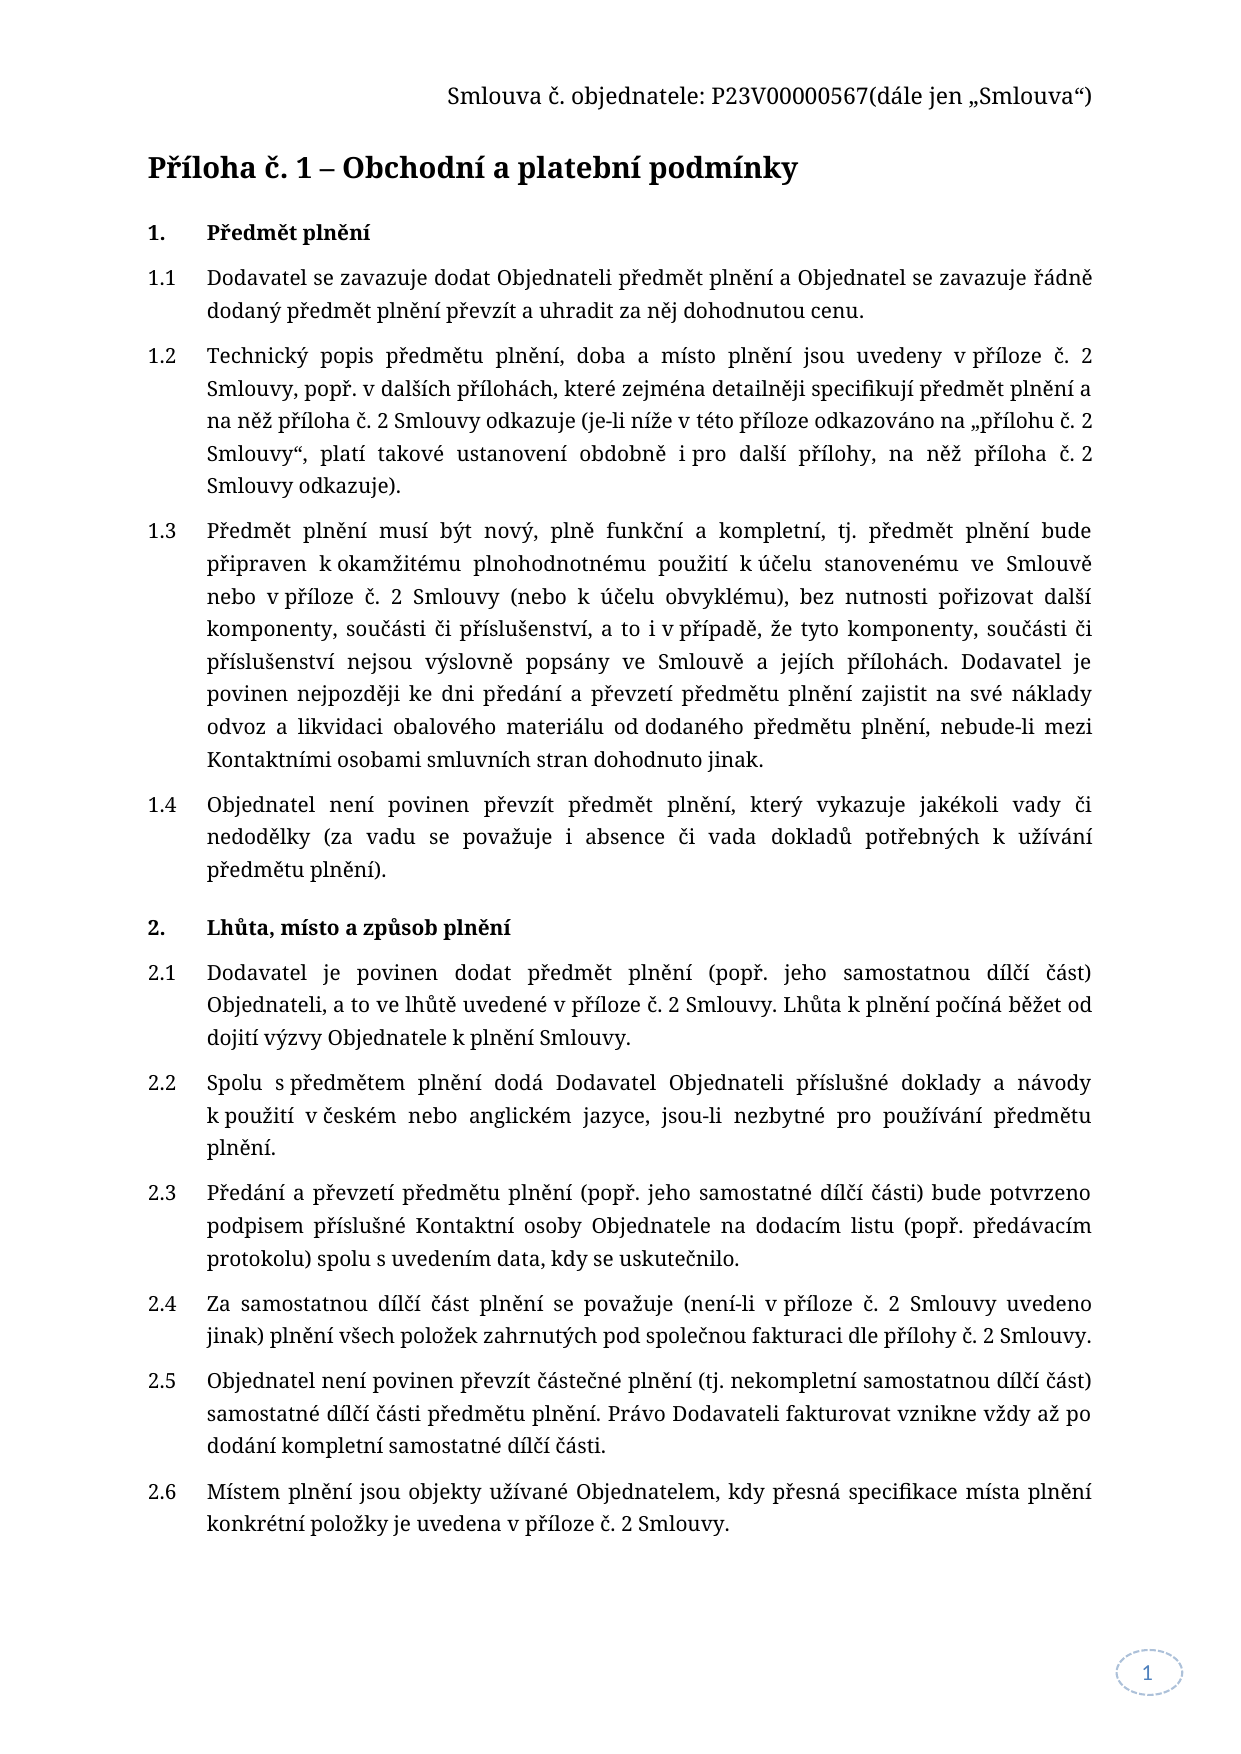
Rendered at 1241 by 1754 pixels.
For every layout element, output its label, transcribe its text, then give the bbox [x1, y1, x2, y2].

list Spolu s předmětem plnění dodá Dodavatel Objednateli příslušné doklady a návody k použití v českém nebo anglickém jazyce, jsou-li nezbytné pro používání předmětu plnění. [148, 1068, 1093, 1162]
list Dodavatel je povinen dodat předmět plnění (popř. jeho samostatnou dílčí část) Objednateli, a to ve lhůtě uvedené v příloze č. 2 Smlouvy. Lhůta k plnění počíná běžet od dojití výzvy Objednatele k plnění Smlouvy. [148, 958, 1093, 1051]
list Objednatel není povinen převzít částečné plnění (tj. nekompletní samostatnou dílčí část) samostatné dílčí části předmětu plnění. Právo Dodavateli fakturovat vznikne vždy až po dodání kompletní samostatné dílčí části. [148, 1366, 1093, 1460]
list Objednatel není povinen převzít předmět plnění, který vykazuje jakékoli vady či nedodělky (za vadu se považuje i absence či vada dokladů potřebných k užívání předmětu plnění). [148, 790, 1093, 883]
list Místem plnění jsou objekty užívané Objednatelem, kdy přesná specifikace místa plnění konkrétní položky je uvedena v příloze č. 2 Smlouvy. [148, 1477, 1093, 1538]
list Technický popis předmětu plnění, doba a místo plnění jsou uvedeny v příloze č. 2 Smlouvy, popř. v dalších přílohách, které zejména detailněji specifikují předmět plnění a na něž příloha č. 2 Smlouvy odkazuje (je-li níže v této příloze odkazováno na „přílohu č. 2 Smlouvy“, platí takové ustanovení obdobně i pro další přílohy, na něž příloha č. 2 Smlouvy odkazuje). [148, 341, 1093, 500]
list Předmět plnění musí být nový, plně funkční a kompletní, tj. předmět plnění bude připraven k okamžitému plnohodnotnému použití k účelu stanovenému ve Smlouvě nebo v příloze č. 2 Smlouvy (nebo k účelu obvyklému), bez nutnosti pořizovat další komponenty, součásti či příslušenství, a to i v případě, že tyto komponenty, součásti či příslušenství nejsou výslovně popsány ve Smlouvě a jejích přílohách. Dodavatel je povinen nejpozději ke dni předání a převzetí předmětu plnění zajistit na své náklady odvoz a likvidaci obalového materiálu od dodaného předmětu plnění, nebude-li mezi Kontaktními osobami smluvních stran dohodnuto jinak. [148, 517, 1093, 773]
list Lhůta, místo a způsob plnění [148, 913, 1093, 941]
text Příloha č. 1 – Obchodní a platební podmínky [148, 148, 1093, 187]
list Za samostatnou dílčí část plnění se považuje (není-li v příloze č. 2 Smlouvy uvedeno jinak) plnění všech položek zahrnutých pod společnou fakturaci dle přílohy č. 2 Smlouvy. [148, 1289, 1093, 1350]
list Předmět plnění [148, 218, 1093, 247]
list Předání a převzetí předmětu plnění (popř. jeho samostatné dílčí části) bude potvrzeno podpisem příslušné Kontaktní osoby Objednatele na dodacím listu (popř. předávacím protokolu) spolu s uvedením data, kdy se uskutečnilo. [148, 1178, 1093, 1272]
list Dodavatel se zavazuje dodat Objednateli předmět plnění a Objednatel se zavazuje řádně dodaný předmět plnění převzít a uhradit za něj dohodnutou cenu. [148, 263, 1093, 324]
